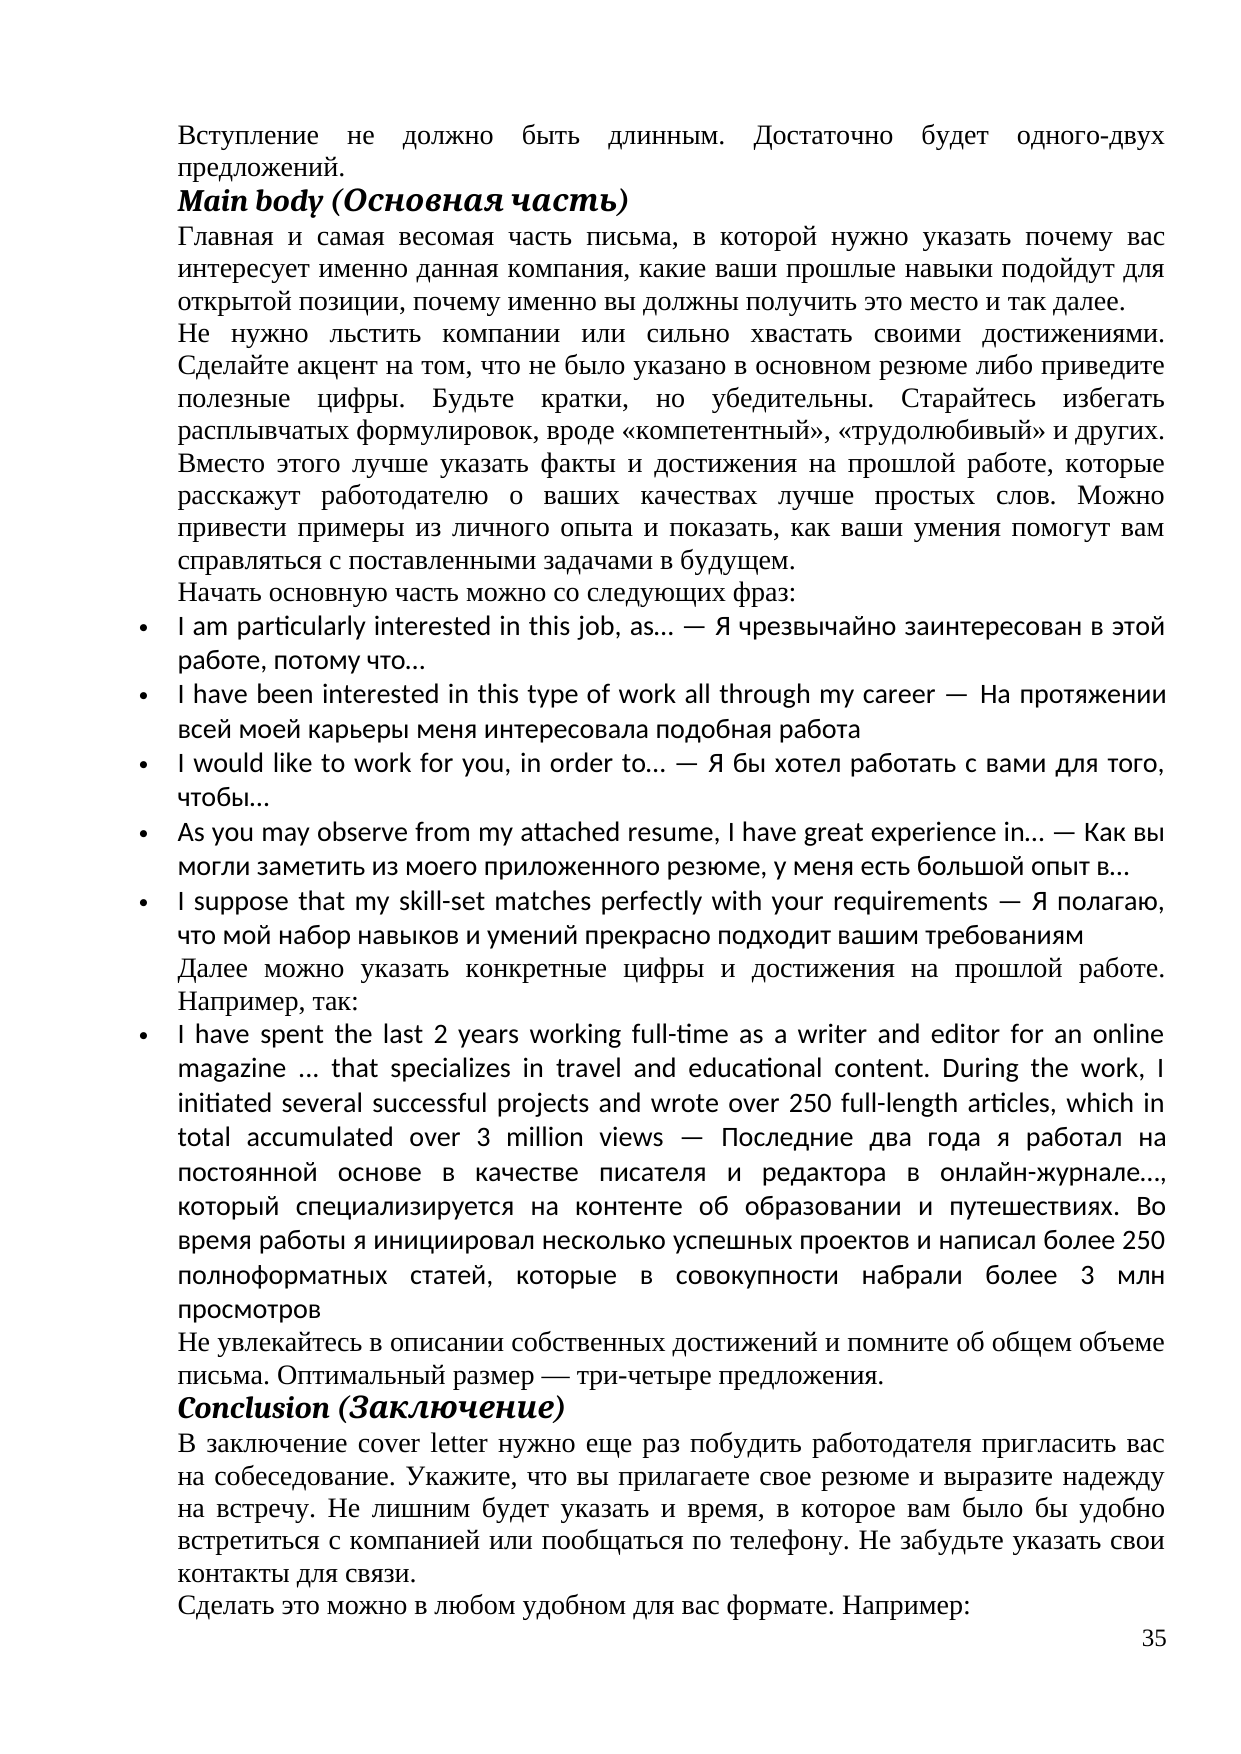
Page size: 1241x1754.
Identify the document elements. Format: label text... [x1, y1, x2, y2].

text Не нужно льстить компании или сильно хвастать своими достижениями. Сделайте акцент на том, что не было указано в основном резюме либо приведите полезные цифры. Будьте кратки, но убедительны. Старайтесь избегать расплывчатых формулировок, вроде «компетентный», «трудолюбивый» и других. Вместо этого лучше указать факты и достижения на прошлой работе, которые расскажут работодателю о ваших качествах лучше простых слов. Можно привести примеры из личного опыта и показать, как ваши умения помогут вам справляться с поставленными задачами в будущем. [177, 316, 1167, 575]
subtitle Main body (Основная часть) [177, 183, 1167, 219]
list I would like to work for you, in order to… — Я бы хотел работать с вами для того, чтобы… [140, 745, 1167, 814]
list I have been interested in this type of work all through my career — На протяжении всей моей карьеры меня интересовала подобная работа [140, 676, 1167, 745]
subtitle Conclusion (Заключение) [177, 1390, 1167, 1426]
list I am particularly interested in this job, as… — Я чрезвычайно заинтересован в этой работе, потому что… [140, 608, 1167, 676]
text Главная и самая весомая часть письма, в которой нужно указать почему вас интересует именно данная компания, какие ваши прошлые навыки подойдут для открытой позиции, почему именно вы должны получить это место и так далее. [177, 219, 1167, 316]
text Вступление не должно быть длинным. Достаточно будет одного-двух предложений. [177, 118, 1167, 183]
text Не увлекайтесь в описании собственных достижений и помните об общем объеме письма. Оптимальный размер — три-четыре предложения. [177, 1326, 1167, 1390]
text В заключение cover letter нужно еще раз побудить работодателя пригласить вас на собеседование. Укажите, что вы прилагаете свое резюме и выразите надежду на встречу. Не лишним будет указать и время, в которое вам было бы удобно встретиться с компанией или пообщаться по телефону. Не забудьте указать свои контакты для связи. [177, 1426, 1167, 1588]
text Далее можно указать конкретные цифры и достижения на прошлой работе. Например, так: [177, 951, 1167, 1016]
list As you may observe from my attached resume, I have great experience in… — Как вы могли заметить из моего приложенного резюме, у меня есть большой опыт в… [140, 814, 1167, 883]
text Сделать это можно в любом удобном для вас формате. Например: [177, 1588, 1167, 1621]
text Начать основную часть можно со следующих фраз: [177, 575, 1167, 608]
list I suppose that my skill-set matches perfectly with your requirements — Я полагаю, что мой набор навыков и умений прекрасно подходит вашим требованиям [140, 883, 1167, 951]
list I have spent the last 2 years working full-time as a writer and editor for an online magazine ... that specializes in travel and educational content. During the work, I initiated several successful projects and wrote over 250 full-length articles, which in total accumulated over 3 million views — Последние два года я работал на постоянной основе в качестве писателя и редактора в онлайн-журнале…, который специализируется на контенте об образовании и путешествиях. Во время работы я инициировал несколько успешных проектов и написал более 250 полноформатных статей, которые в совокупности набрали более 3 млн просмотров [140, 1016, 1167, 1326]
